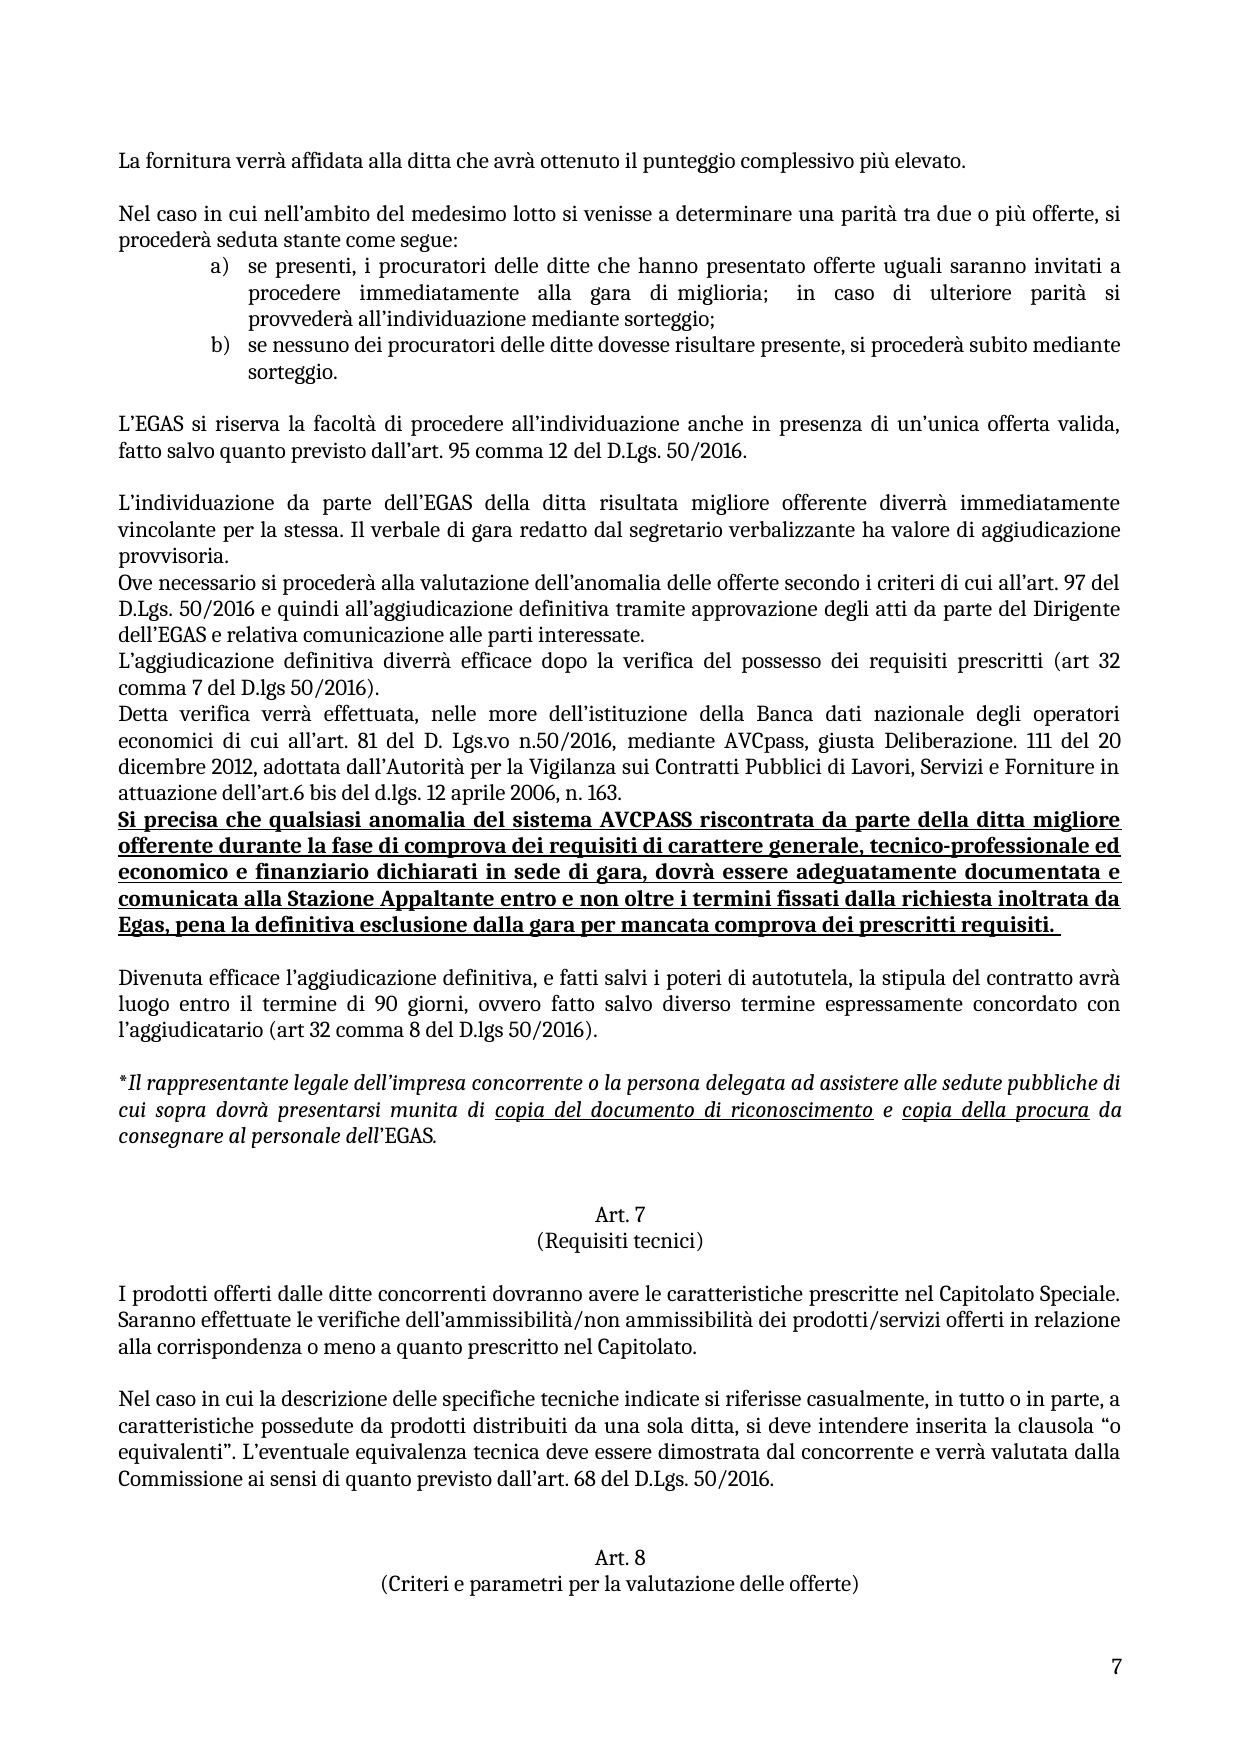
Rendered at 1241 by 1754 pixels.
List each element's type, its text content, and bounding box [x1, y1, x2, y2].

list se presenti, i procuratori delle ditte che hanno presentato offerte uguali saranno invitati a procedere immediatamente alla gara di miglioria; in caso di ulteriore parità si provvederà all’individuazione mediante sorteggio; [210, 253, 1122, 332]
text La fornitura verrà affidata alla ditta che avrà ottenuto il punteggio complessivo più elevato. [118, 148, 1122, 174]
text (Requisiti tecnici) [118, 1228, 1122, 1254]
text Art. 8 [118, 1544, 1122, 1571]
text I prodotti offerti dalle ditte concorrenti dovranno avere le caratteristiche prescritte nel Capitolato Speciale. Saranno effettuate le verifiche dell’ammissibilità/non ammissibilità dei prodotti/servizi offerti in relazione alla corrispondenza o meno a quanto prescritto nel Capitolato. [118, 1281, 1122, 1360]
text Detta verifica verrà effettuata, nelle more dell’istituzione della Banca dati nazionale degli operatori economici di cui all’art. 81 del D. Lgs.vo n.50/2016, mediante AVCpass, giusta Deliberazione. 111 del 20 dicembre 2012, adottata dall’Autorità per la Vigilanza sui Contratti Pubblici di Lavori, Servizi e Forniture in attuazione dell’art.6 bis del d.lgs. 12 aprile 2006, n. 163. [118, 701, 1122, 806]
text Ove necessario si procederà alla valutazione dell’anomalia delle offerte secondo i criteri di cui all’art. 97 del D.Lgs. 50/2016 e quindi all’aggiudicazione definitiva tramite approvazione degli atti da parte del Dirigente dell’EGAS e relativa comunicazione alle parti interessate. [118, 569, 1122, 648]
text *Il rappresentante legale dell’impresa concorrente o la persona delegata ad assistere alle sedute pubbliche di cui sopra dovrà presentarsi munita di copia del documento di riconoscimento e copia della procura da consegnare al personale dell’EGAS. [118, 1070, 1122, 1149]
list se nessuno dei procuratori delle ditte dovesse risultare presente, si procederà subito mediante sorteggio. [210, 332, 1122, 385]
text (Criteri e parametri per la valutazione delle offerte) [118, 1571, 1122, 1597]
text Si precisa che qualsiasi anomalia del sistema AVCPASS riscontrata da parte della ditta migliore offerente durante la fase di comprova dei requisiti di carattere generale, tecnico-professionale ed economico e finanziario dichiarati in sede di gara, dovrà essere adeguatamente documentata e comunicata alla Stazione Appaltante entro e non oltre i termini fissati dalla richiesta inoltrata da Egas, pena la definitiva esclusione dalla gara per mancata comprova dei prescritti requisiti. [118, 830, 1122, 882]
text Divenuta efficace l’aggiudicazione definitiva, e fatti salvi i poteri di autotutela, la stipula del contratto avrà luogo entro il termine di 90 giorni, ovvero fatto salvo diverso termine espressamente concordato con l’aggiudicatario (art 32 comma 8 del D.lgs 50/2016). [118, 964, 1122, 1044]
text Art. 7 [118, 1202, 1122, 1228]
text L’aggiudicazione definitiva diverrà efficace dopo la verifica del possesso dei requisiti prescritti (art 32 comma 7 del D.lgs 50/2016). [118, 648, 1122, 701]
text L’EGAS si riserva la facoltà di procedere all’individuazione anche in presenza di un’unica offerta valida, fatto salvo quanto previsto dall’art. 95 comma 12 del D.Lgs. 50/2016. [118, 411, 1122, 464]
text Si precisa che qualsiasi anomalia del sistema AVCPASS riscontrata da parte della ditta migliore offerente durante la fase di comprova dei requisiti di carattere generale, tecnico-professionale ed economico e finanziario dichiarati in sede di gara, dovrà essere adeguatamente documentata e comunicata alla Stazione Appaltante entro e non oltre i termini fissati dalla richiesta inoltrata da Egas, pena la definitiva esclusione dalla gara per mancata comprova dei prescritti requisiti. [118, 883, 1122, 938]
text Nel caso in cui la descrizione delle specifiche tecniche indicate si riferisse casualmente, in tutto o in parte, a caratteristiche possedute da prodotti distribuiti da una sola ditta, si deve intendere inserita la clausola “o equivalenti”. L’eventuale equivalenza tecnica deve essere dimostrata dal concorrente e verrà valutata dalla Commissione ai sensi di quanto previsto dall’art. 68 del D.Lgs. 50/2016. [118, 1386, 1122, 1492]
text L’individuazione da parte dell’EGAS della ditta risultata migliore offerente diverrà immediatamente vincolante per la stessa. Il verbale di gara redatto dal segretario verbalizzante ha valore di aggiudicazione provvisoria. [118, 490, 1122, 569]
text Nel caso in cui nell’ambito del medesimo lotto si venisse a determinare una parità tra due o più offerte, si procederà seduta stante come segue: [118, 200, 1122, 253]
